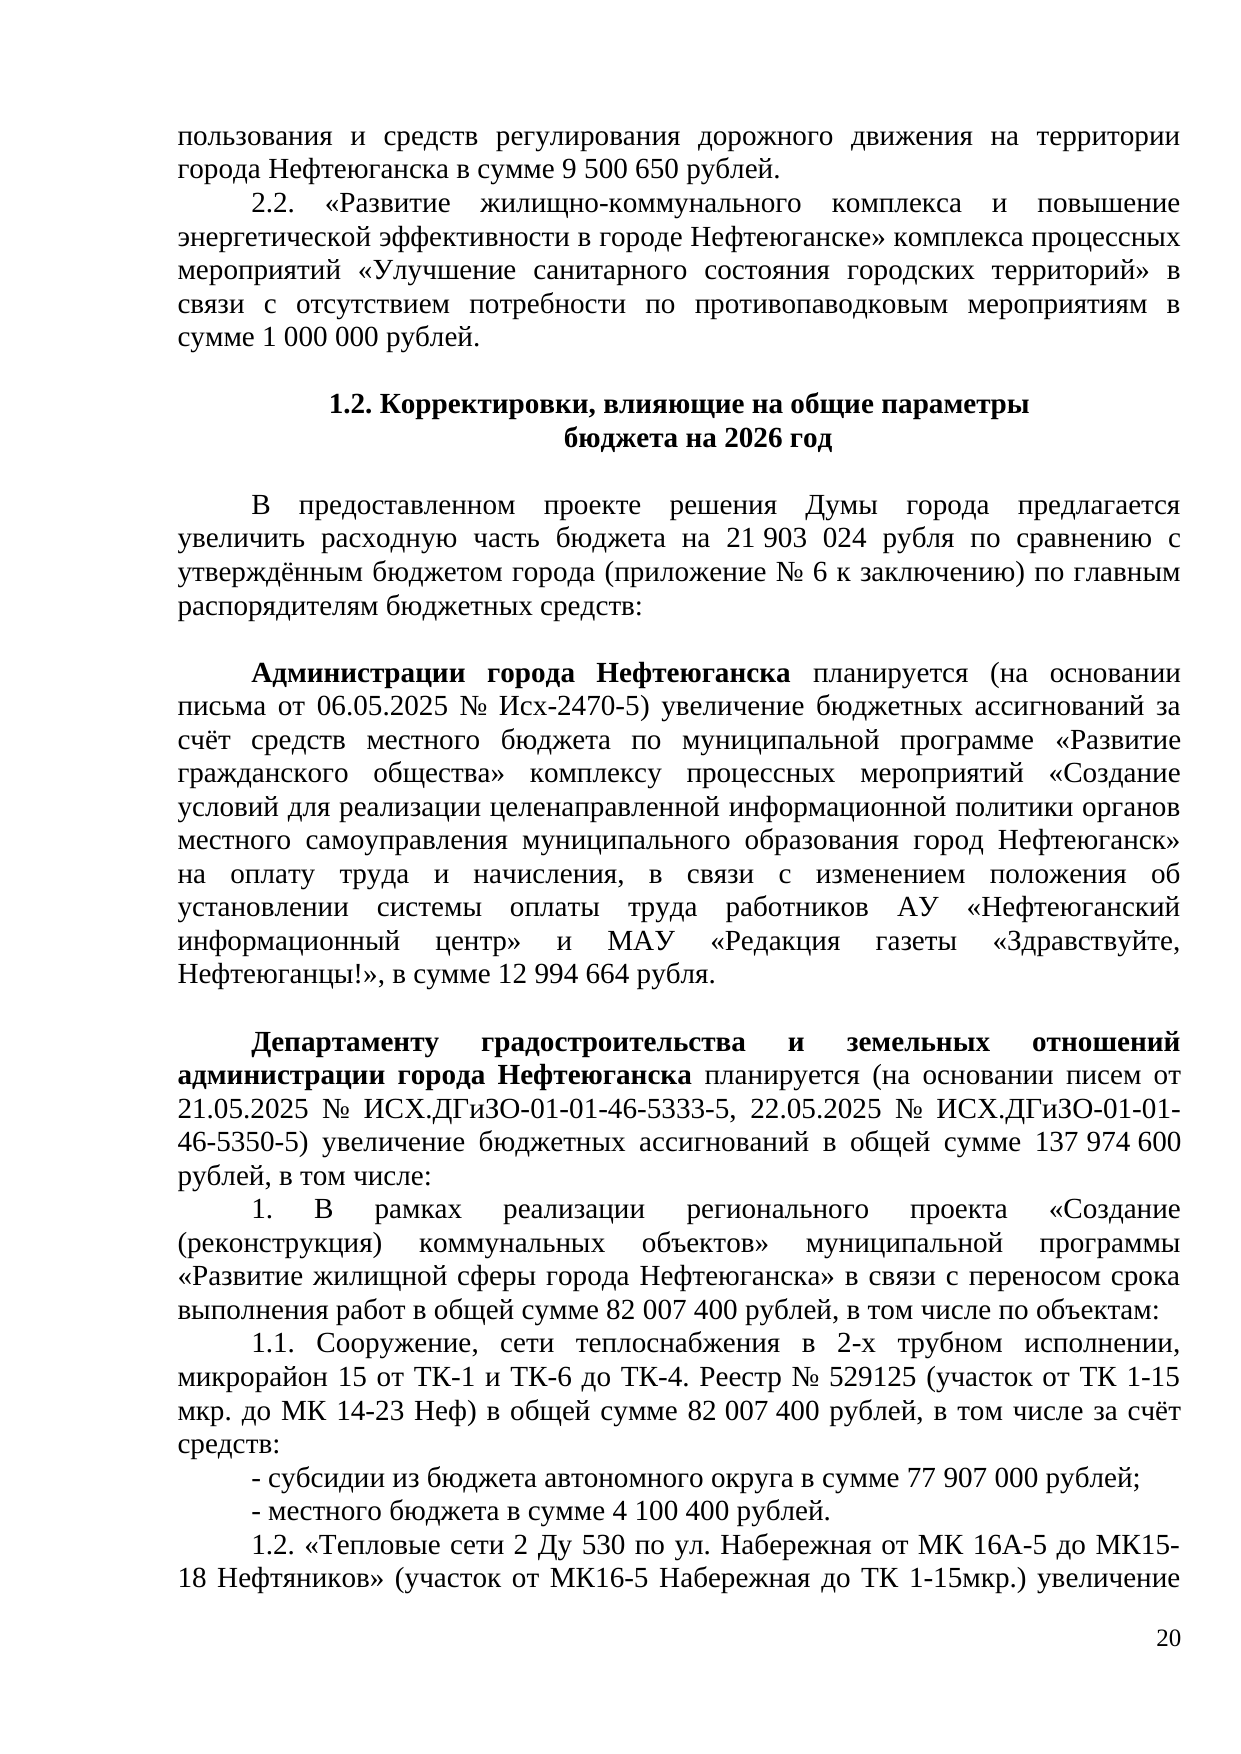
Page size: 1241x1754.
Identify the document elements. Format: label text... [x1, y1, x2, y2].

text В предоставленном проекте решения Думы города предлагается увеличить расходную часть бюджета на 21 903 024 рубля по сравнению с утверждённым бюджетом города (приложение № 6 к заключению) по главным распорядителям бюджетных средств: [177, 487, 1181, 621]
text Департаменту градостроительства и земельных отношений администрации города Нефтеюганска планируется (на основании писем от 21.05.2025 № ИСХ.ДГиЗО-01-01-46-5333-5, 22.05.2025 № ИСХ.ДГиЗО-01-01-46-5350-5) увеличение бюджетных ассигнований в общей сумме 137 974 600 рублей, в том числе: [177, 1024, 1181, 1191]
text - местного бюджета в сумме 4 100 400 рублей. [177, 1493, 1181, 1527]
list бюджета на 2026 год [177, 420, 1181, 453]
text 1.2. Корректировки, влияющие на общие параметры [177, 386, 1181, 420]
text Администрации города Нефтеюганска планируется (на основании письма от 06.05.2025 № Исх-2470-5) увеличение бюджетных ассигнований за счёт средств местного бюджета по муниципальной программе «Развитие гражданского общества» комплексу процессных мероприятий «Создание условий для реализации целенаправленной информационной политики органов местного самоуправления муниципального образования город Нефтеюганск» на оплату труда и начисления, в связи с изменением положения об установлении системы оплаты труда работников АУ «Нефтеюганский информационный центр» и МАУ «Редакция газеты «Здравствуйте, Нефтеюганцы!», в сумме 12 994 664 рубля. [177, 655, 1181, 990]
text 1. В рамках реализации регионального проекта «Создание (реконструкция) коммунальных объектов» муниципальной программы «Развитие жилищной сферы города Нефтеюганска» в связи с переносом срока выполнения работ в общей сумме 82 007 400 рублей, в том числе по объектам: [177, 1191, 1181, 1326]
text 2.2. «Развитие жилищно-коммунального комплекса и повышение энергетической эффективности в городе Нефтеюганске» комплекса процессных мероприятий «Улучшение санитарного состояния городских территорий» в связи с отсутствием потребности по противопаводковым мероприятиям в сумме 1 000 000 рублей. [177, 185, 1181, 353]
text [177, 1527, 1181, 1594]
text - субсидии из бюджета автономного округа в сумме 77 907 000 рублей; [177, 1460, 1181, 1493]
text 1.1. Сооружение, сети теплоснабжения в 2-х трубном исполнении, микрорайон 15 от ТК-1 и ТК-6 до ТК-4. Реестр № 529125 (участок от ТК 1-15 мкр. до МК 14-23 Неф) в общей сумме 82 007 400 рублей, в том числе за счёт средств: [177, 1326, 1181, 1460]
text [177, 118, 1181, 185]
